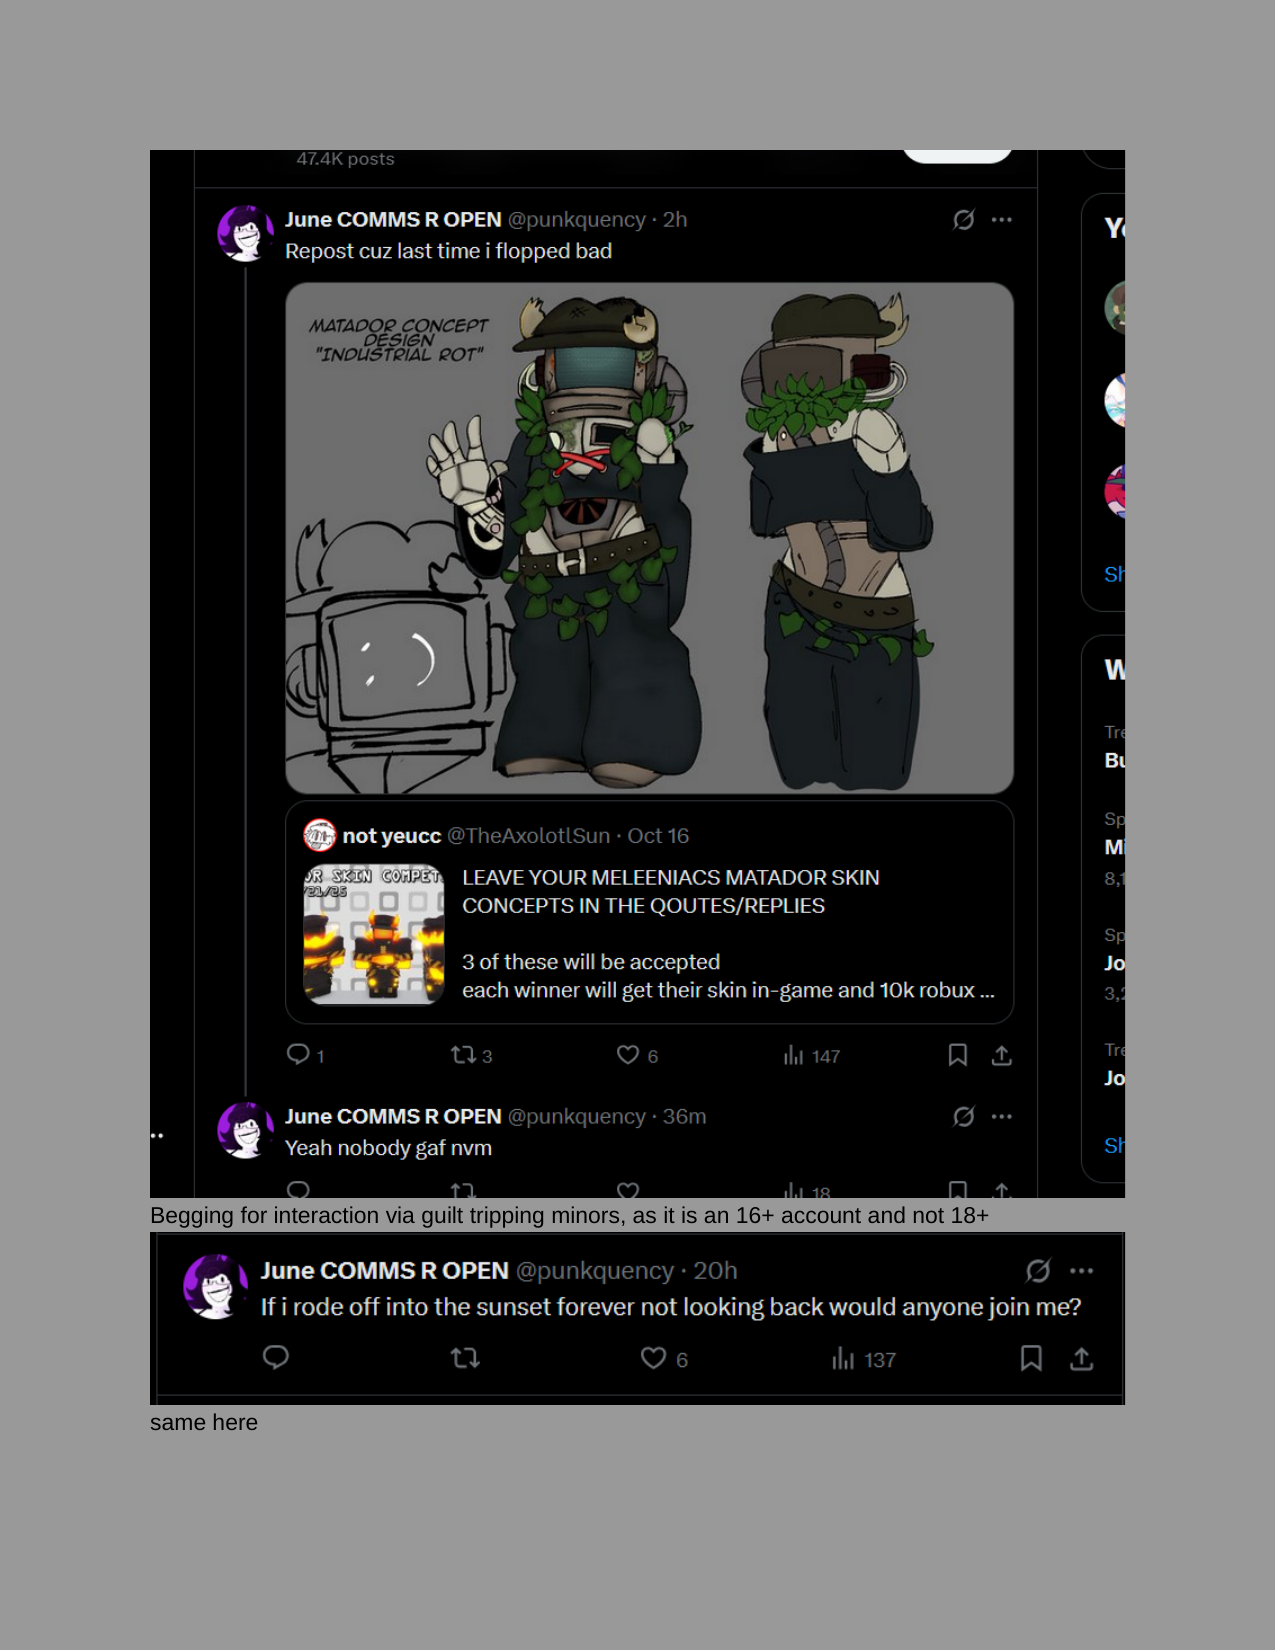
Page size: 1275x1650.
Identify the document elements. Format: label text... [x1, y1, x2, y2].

picture [150, 1232, 1125, 1405]
text Begging for interaction via guilt tripping minors, as it is an 16+ account and not 18+ [150, 1202, 1125, 1228]
picture [150, 150, 1125, 1198]
text same here [150, 1405, 1125, 1435]
